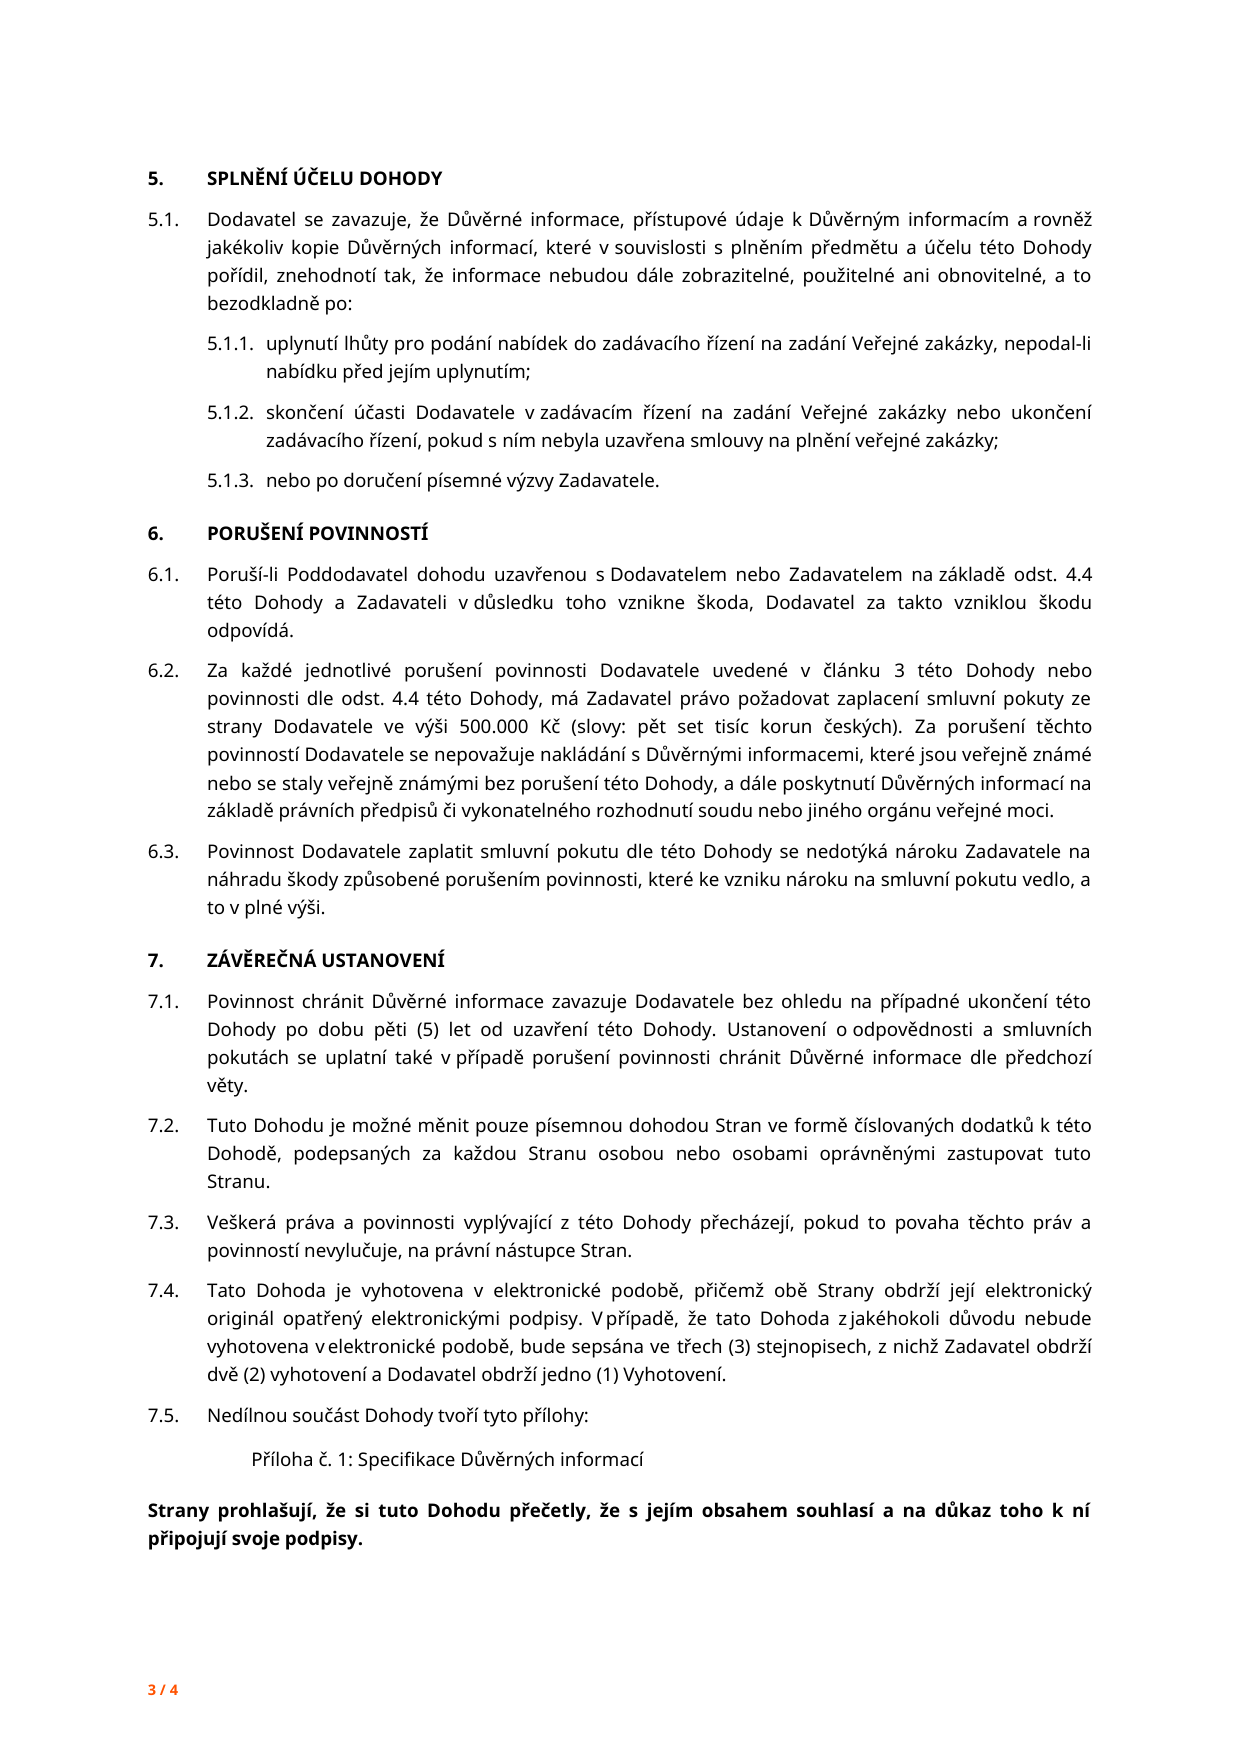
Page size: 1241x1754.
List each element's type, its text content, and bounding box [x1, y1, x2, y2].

text nebo po doručení písemné výzvy Zadavatele. [207, 468, 1092, 493]
text ZÁVĚREČNÁ USTANOVENÍ [148, 947, 1092, 973]
text Veškerá práva a povinnosti vyplývající z této Dohody přecházejí, pokud to povaha těchto práv a povinností nevylučuje, na právní nástupce Stran. [148, 1209, 1092, 1263]
text PORUŠENÍ POVINNOSTÍ [148, 521, 1092, 546]
text skončení účasti Dodavatele v zadávacím řízení na zadání Veřejné zakázky nebo ukončení zadávacího řízení, pokud s ním nebyla uzavřena smlouvy na plnění veřejné zakázky; [207, 399, 1092, 453]
text Strany prohlašují, že si tuto Dohodu přečetly, že s jejím obsahem souhlasí a na důkaz toho k ní připojují svoje podpisy. [148, 1497, 1092, 1550]
text SPLNĚNÍ ÚČELU DOHODY [148, 165, 1092, 191]
text Tuto Dohodu je možné měnit pouze písemnou dohodou Stran ve formě číslovaných dodatků k této Dohodě, podepsaných za každou Stranu osobou nebo osobami oprávněnými zastupovat tuto Stranu. [148, 1112, 1092, 1194]
text Poruší-li Poddodavatel dohodu uzavřenou s Dodavatelem nebo Zadavatelem na základě odst. 4.4 této Dohody a Zadavateli v důsledku toho vznikne škoda, Dodavatel za takto vzniklou škodu odpovídá. [148, 561, 1092, 643]
text Dodavatel se zavazuje, že Důvěrné informace, přístupové údaje k Důvěrným informacím a rovněž jakékoliv kopie Důvěrných informací, které v souvislosti s plněním předmětu a účelu této Dohody pořídil, znehodnotí tak, že informace nebudou dále zobrazitelné, použitelné ani obnovitelné, a to bezodkladně po: [148, 206, 1092, 316]
text Za každé jednotlivé porušení povinnosti Dodavatele uvedené v článku 3 této Dohody nebo povinnosti dle odst. 4.4 této Dohody, má Zadavatel právo požadovat zaplacení smluvní pokuty ze strany Dodavatele ve výši 500.000 Kč (slovy: pět set tisíc korun českých). Za porušení těchto povinností Dodavatele se nepovažuje nakládání s Důvěrnými informacemi, které jsou veřejně známé nebo se staly veřejně známými bez porušení této Dohody, a dále poskytnutí Důvěrných informací na základě právních předpisů či vykonatelného rozhodnutí soudu nebo jiného orgánu veřejné moci. [148, 658, 1092, 823]
text Nedílnou součást Dohody tvoří tyto přílohy: [148, 1402, 1092, 1428]
text Povinnost chránit Důvěrné informace zavazuje Dodavatele bez ohledu na případné ukončení této Dohody po dobu pěti (5) let od uzavření této Dohody. Ustanovení o odpovědnosti a smluvních pokutách se uplatní také v případě porušení povinnosti chránit Důvěrné informace dle předchozí věty. [148, 988, 1092, 1097]
text Tato Dohoda je vyhotovena v elektronické podobě, přičemž obě Strany obdrží její elektronický originál opatřený elektronickými podpisy. V případě, že tato Dohoda z jakéhokoli důvodu nebude vyhotovena v elektronické podobě, bude sepsána ve třech (3) stejnopisech, z nichž Zadavatel obdrží dvě (2) vyhotovení a Dodavatel obdrží jedno (1) Vyhotovení. [148, 1278, 1092, 1387]
text Povinnost Dodavatele zaplatit smluvní pokutu dle této Dohody se nedotýká nároku Zadavatele na náhradu škody způsobené porušením povinnosti, které ke vzniku nároku na smluvní pokutu vedlo, a to v plné výši. [148, 838, 1092, 920]
text uplynutí lhůty pro podání nabídek do zadávacího řízení na zadání Veřejné zakázky, nepodal-li nabídku před jejím uplynutím; [207, 331, 1092, 384]
list Příloha č. 1: Specifikace Důvěrných informací [251, 1443, 1092, 1472]
